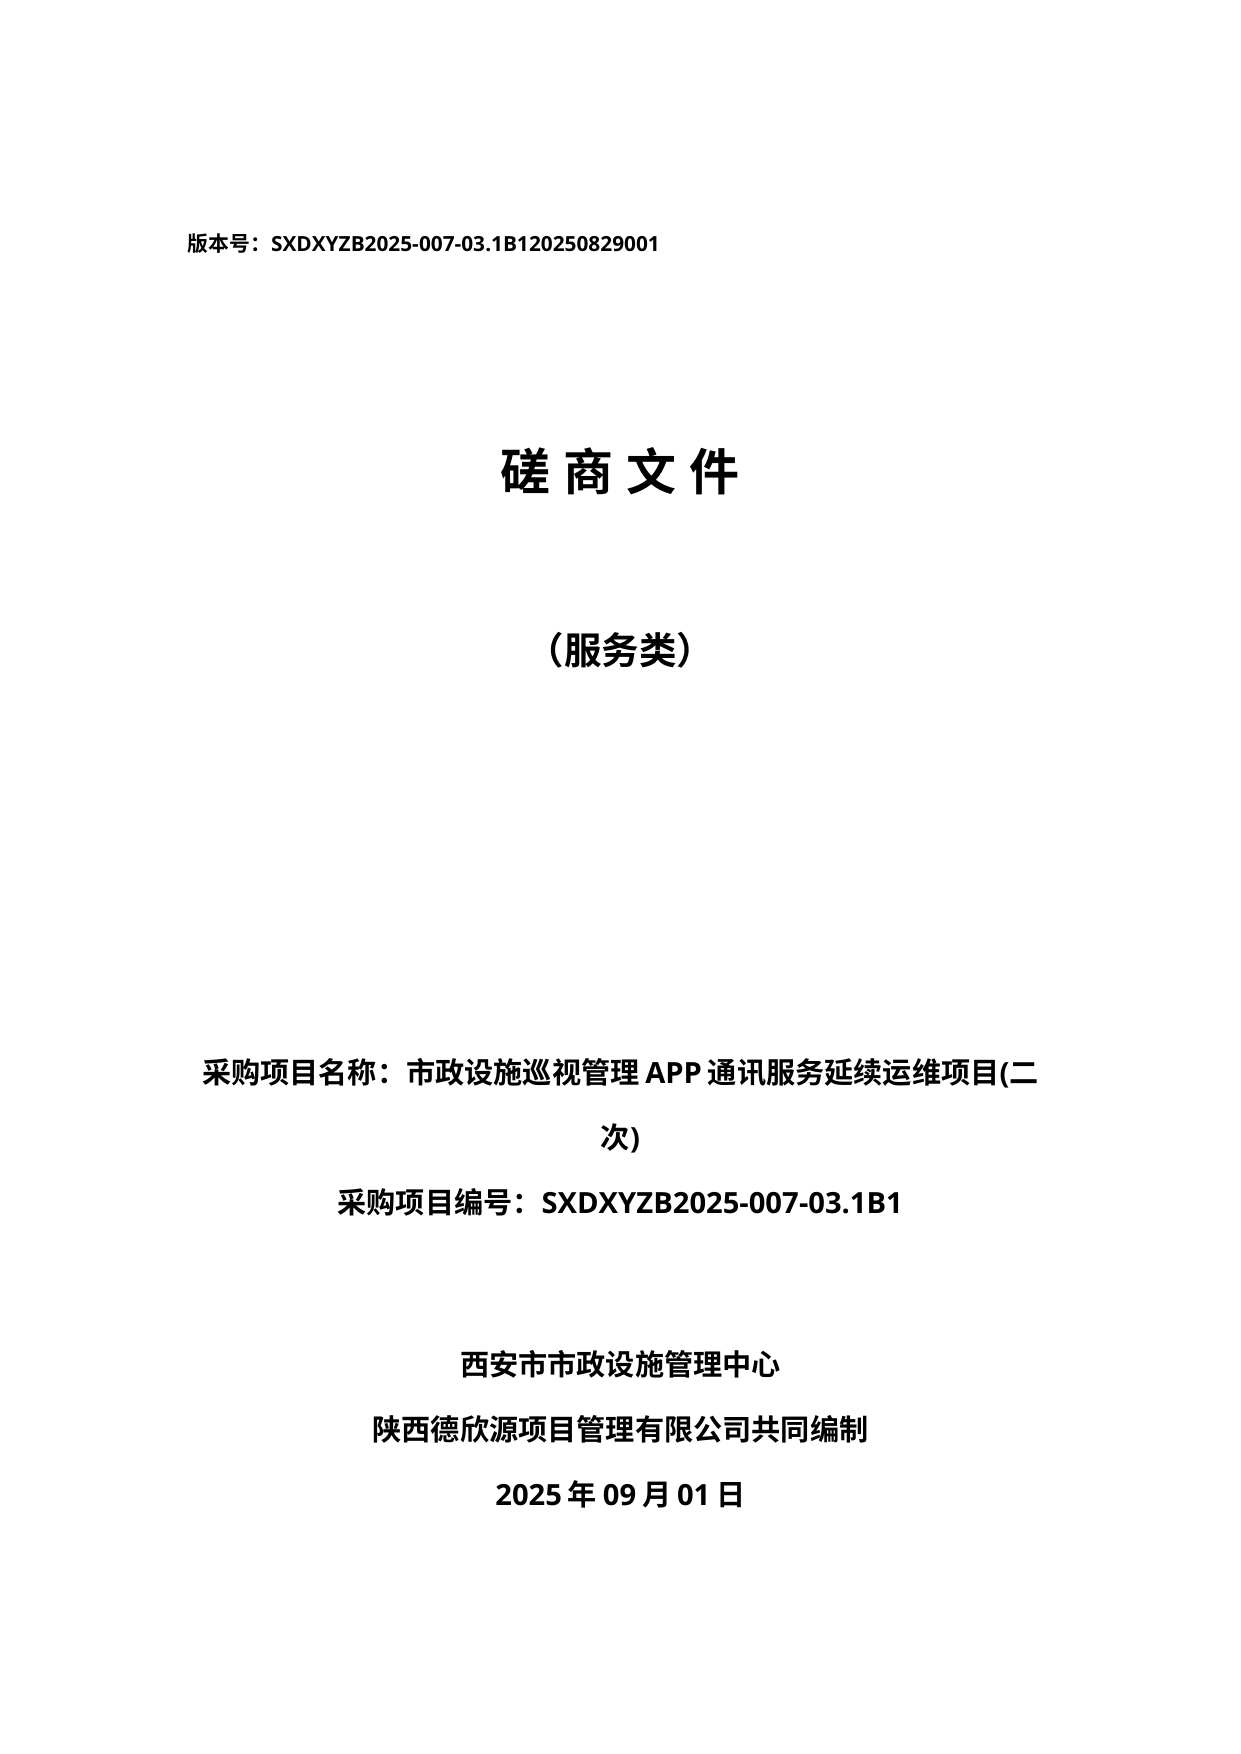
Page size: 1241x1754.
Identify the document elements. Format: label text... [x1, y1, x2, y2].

text 陕西德欣源项目管理有限公司共同编制 [187, 1397, 1053, 1462]
text 采购项目名称：市政设施巡视管理APP通讯服务延续运维项目(二次) [187, 1039, 1053, 1169]
text 2025年09月01日 [187, 1462, 1053, 1527]
text 西安市市政设施管理中心 [187, 1332, 1053, 1397]
text 磋 商 文 件 [187, 422, 1053, 617]
text 采购项目编号：SXDXYZB2025-007-03.1B1 [187, 1169, 1053, 1332]
text 版本号：SXDXYZB2025-007-03.1B120250829001 [187, 227, 1053, 422]
text （服务类） [187, 617, 1053, 1039]
